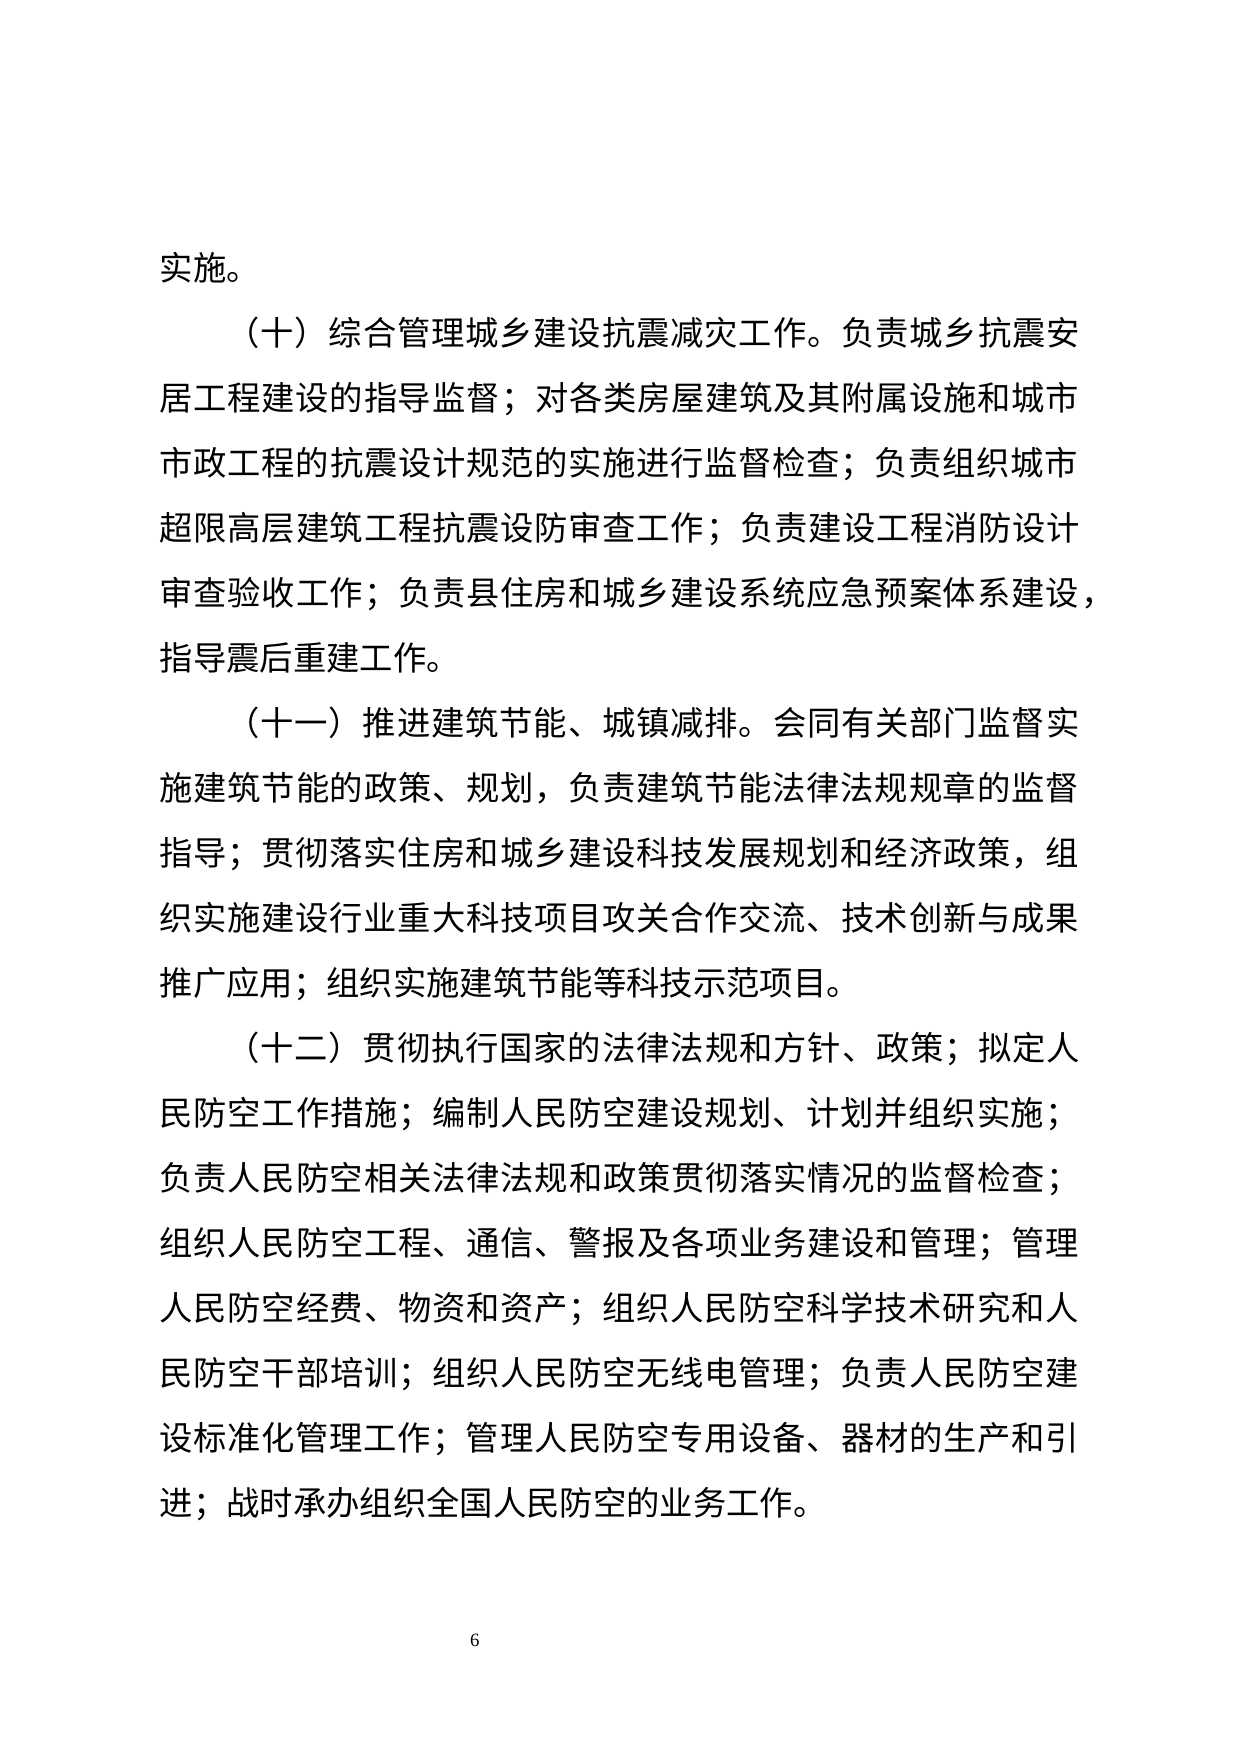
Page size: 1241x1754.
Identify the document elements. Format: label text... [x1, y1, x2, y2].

text （十一）推进建筑节能、城镇减排。会同有关部门监督实施建筑节能的政策、规划，负责建筑节能法律法规规章的监督指导；贯彻落实住房和城乡建设科技发展规划和经济政策，组织实施建设行业重大科技项目攻关合作交流、技术创新与成果推广应用；组织实施建筑节能等科技示范项目。 [159, 688, 1081, 1013]
text （十）综合管理城乡建设抗震减灾工作。负责城乡抗震安居工程建设的指导监督；对各类房屋建筑及其附属设施和城市市政工程的抗震设计规范的实施进行监督检查；负责组织城市超限高层建筑工程抗震设防审查工作；负责建设工程消防设计审查验收工作；负责县住房和城乡建设系统应急预案体系建设，指导震后重建工作。 [159, 298, 1081, 688]
text （十二）贯彻执行国家的法律法规和方针、政策；拟定人民防空工作措施；编制人民防空建设规划、计划并组织实施；负责人民防空相关法律法规和政策贯彻落实情况的监督检查；组织人民防空工程、通信、警报及各项业务建设和管理；管理人民防空经费、物资和资产；组织人民防空科学技术研究和人民防空干部培训；组织人民防空无线电管理；负责人民防空建设标准化管理工作；管理人民防空专用设备、器材的生产和引进；战时承办组织全国人民防空的业务工作。 [159, 1013, 1081, 1533]
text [159, 233, 1081, 298]
